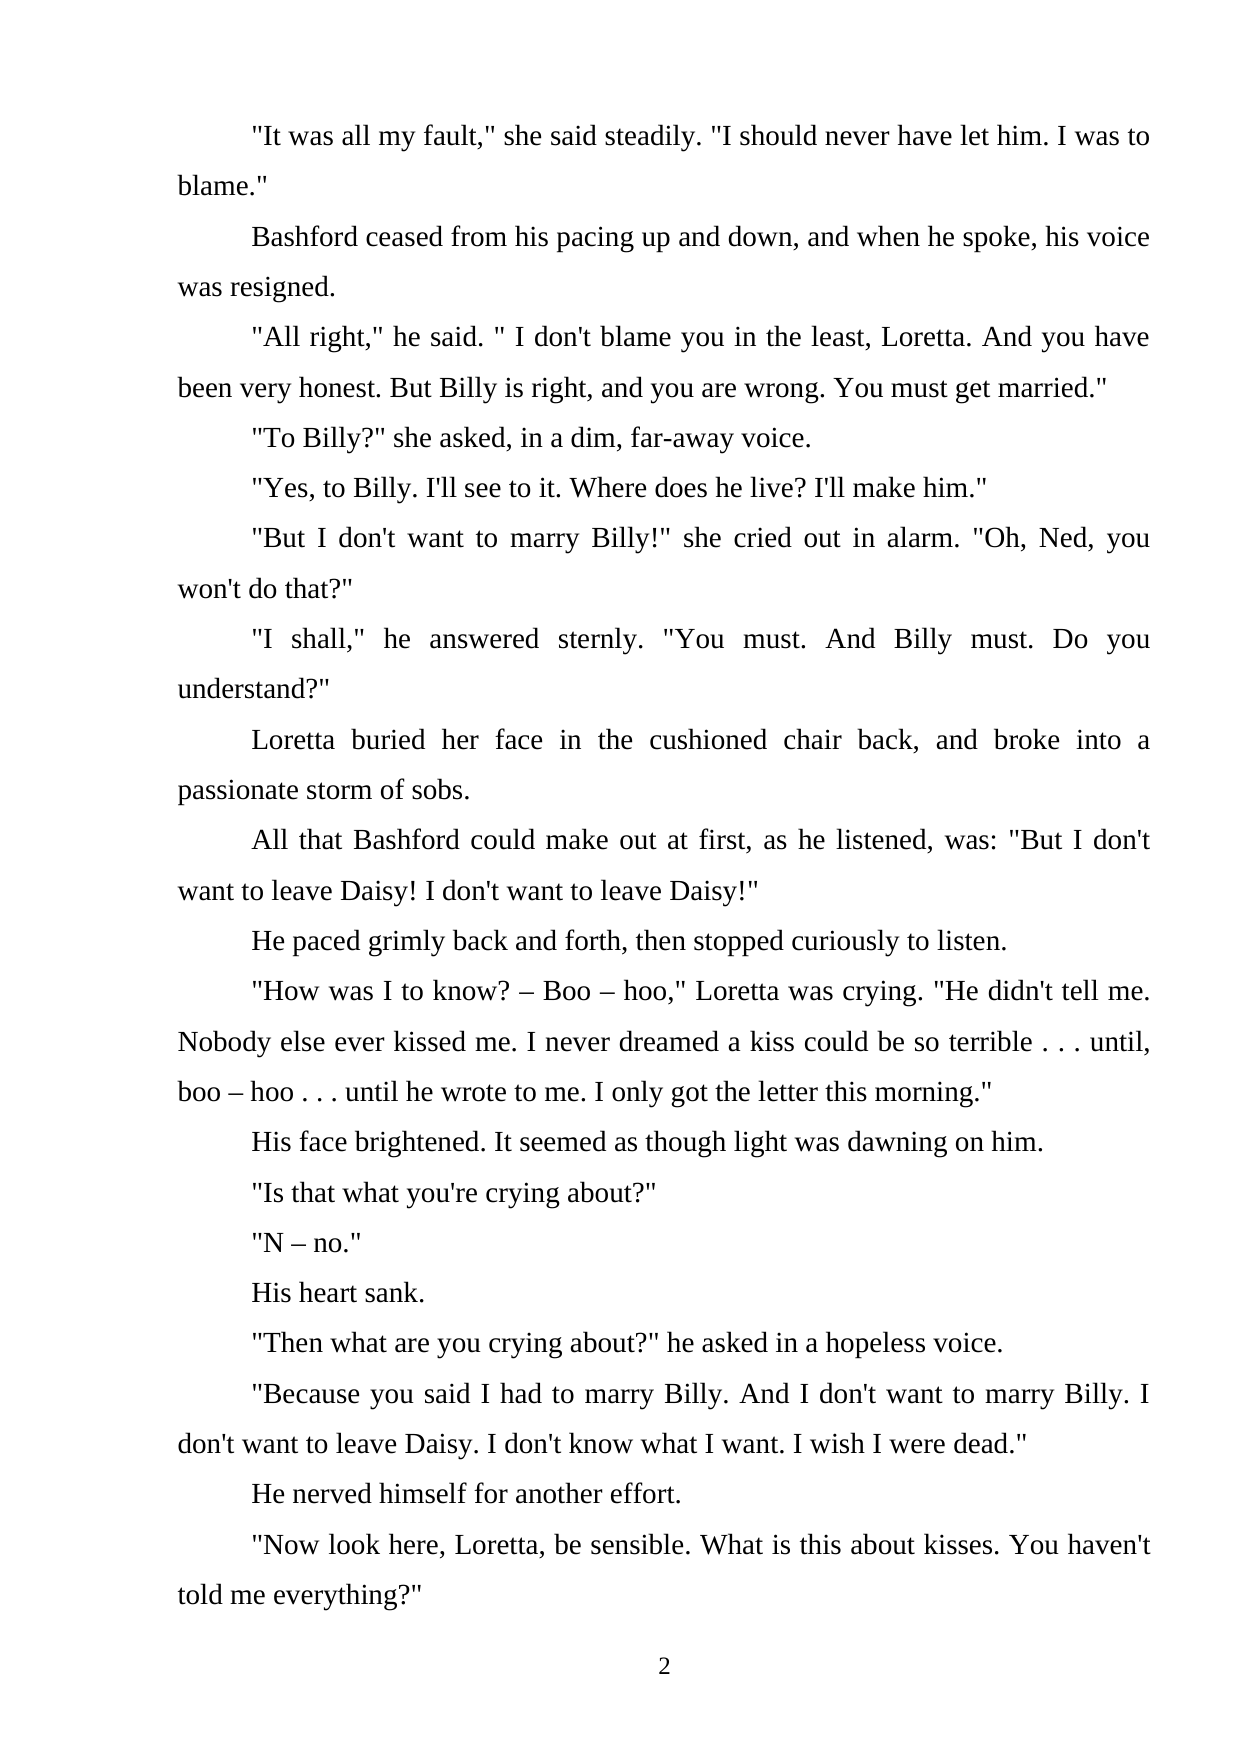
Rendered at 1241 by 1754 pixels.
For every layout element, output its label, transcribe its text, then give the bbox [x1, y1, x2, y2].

text Loretta buried her face in the cushioned chair back, and broke into a passionate storm of sobs. [177, 722, 1152, 806]
text "I shall," he answered sternly. "You must. And Billy must. Do you understand?" [177, 621, 1152, 705]
text "Then what are you crying about?" he asked in a hopeless voice. [177, 1326, 1152, 1359]
text "Yes, to Billy. I'll see to it. Where does he live? I'll make him." [177, 470, 1152, 504]
text He paced grimly back and forth, then stopped curiously to listen. [177, 923, 1152, 957]
text "To Billy?" she asked, in a dim, far-away voice. [177, 420, 1152, 453]
text His heart sank. [177, 1275, 1152, 1309]
text "Is that what you're crying about?" [177, 1175, 1152, 1208]
text "Because you said I had to marry Billy. And I don't want to marry Billy. I don't want to leave Daisy. I don't know what I want. I wish I were dead." [177, 1376, 1152, 1460]
text "But I don't want to marry Billy!" she cried out in alarm. "Oh, Ned, you won't do that?" [177, 521, 1152, 604]
text "How was I to know? – Boo – hoo," Loretta was crying. "He didn't tell me. Nobody else ever kissed me. I never dreamed a kiss could be so terrible . . . until, boo – hoo . . . until he wrote to me. I only got the letter this morning." [177, 973, 1152, 1108]
text Bashford ceased from his pacing up and down, and when he spoke, his voice was resigned. [177, 219, 1152, 303]
text "Now look here, Loretta, be sensible. What is this about kisses. You haven't told me everything?" [177, 1527, 1152, 1611]
text All that Bashford could make out at first, as he listened, was: "But I don't want to leave Daisy! I don't want to leave Daisy!" [177, 822, 1152, 906]
text "It was all my fault," she said steadily. "I should never have let him. I was to blame." [177, 118, 1152, 202]
text "N – no." [177, 1225, 1152, 1258]
text He nerved himself for another effort. [177, 1477, 1152, 1510]
text His face brightened. It seemed as though light was dawning on him. [177, 1124, 1152, 1158]
text "All right," he said. " I don't blame you in the least, Loretta. And you have been very honest. But Billy is right, and you are wrong. You must get married." [177, 319, 1152, 403]
